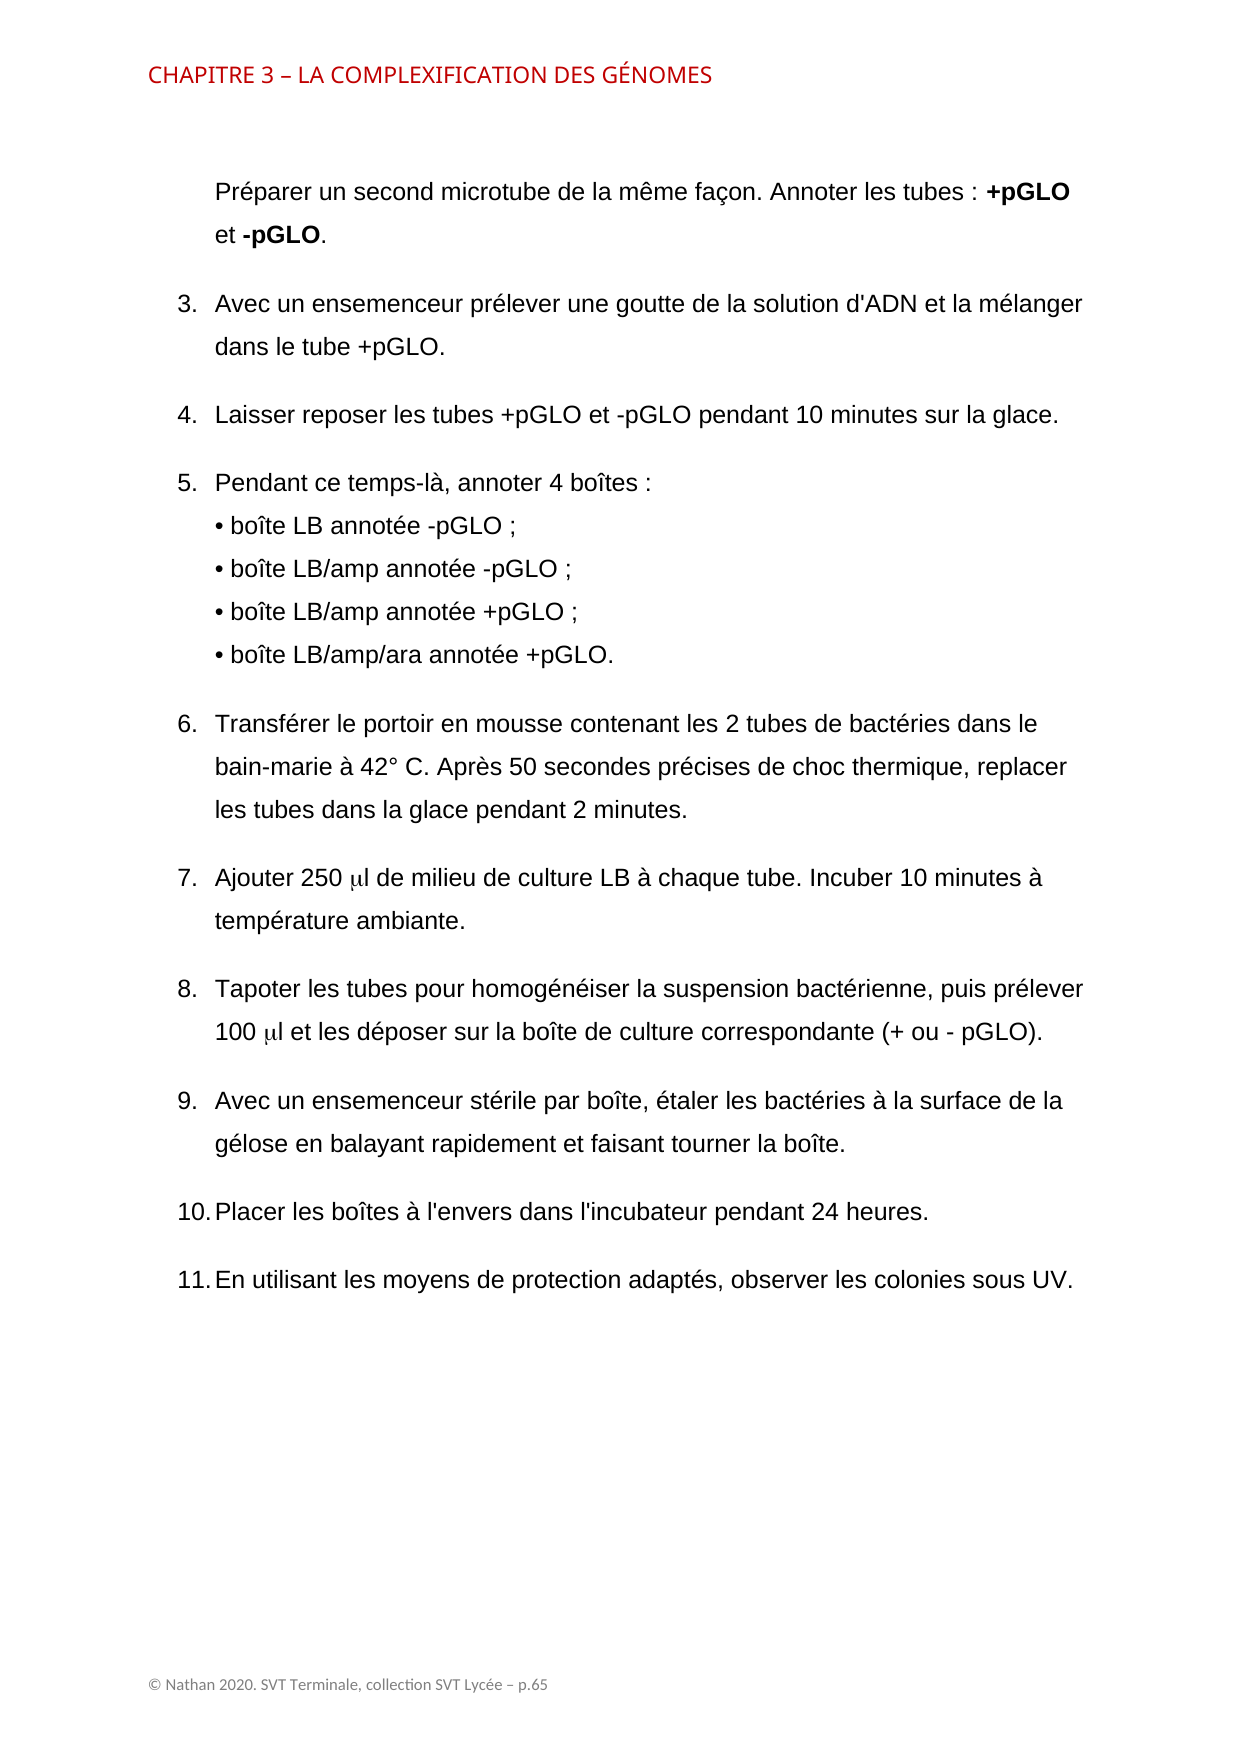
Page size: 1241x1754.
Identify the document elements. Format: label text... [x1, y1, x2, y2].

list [177, 177, 1093, 249]
list Avec un ensemenceur prélever une goutte de la solution d'ADN et la mélanger dans le tube +pGLO. [177, 288, 1093, 360]
list Tapoter les tubes pour homogénéiser la suspension bactérienne, puis prélever 100 l et les déposer sur la boîte de culture correspondante (+ ou - pGLO). [177, 974, 1093, 1046]
list En utilisant les moyens de protection adaptés, observer les colonies sous UV. [177, 1265, 1093, 1294]
list Avec un ensemenceur stérile par boîte, étaler les bactéries à la surface de la gélose en balayant rapidement et faisant tourner la boîte. [177, 1086, 1093, 1157]
list Transférer le portoir en mousse contenant les 2 tubes de bactéries dans le bain-marie à 42° C. Après 50 secondes précises de choc thermique, replacer les tubes dans la glace pendant 2 minutes. [177, 708, 1093, 823]
list Placer les boîtes à l'envers dans l'incubateur pendant 24 heures. [177, 1197, 1093, 1226]
list Ajouter 250 l de milieu de culture LB à chaque tube. Incuber 10 minutes à température ambiante. [177, 863, 1093, 935]
list Laisser reposer les tubes +pGLO et -pGLO pendant 10 minutes sur la glace. [177, 400, 1093, 428]
list Pendant ce temps-là, annoter 4 boîtes : • boîte LB annotée -pGLO ; • boîte LB/amp annotée -pGLO ; • boîte LB/amp annotée +pGLO ; • boîte LB/amp/ara annotée +pGLO. [177, 468, 1093, 669]
